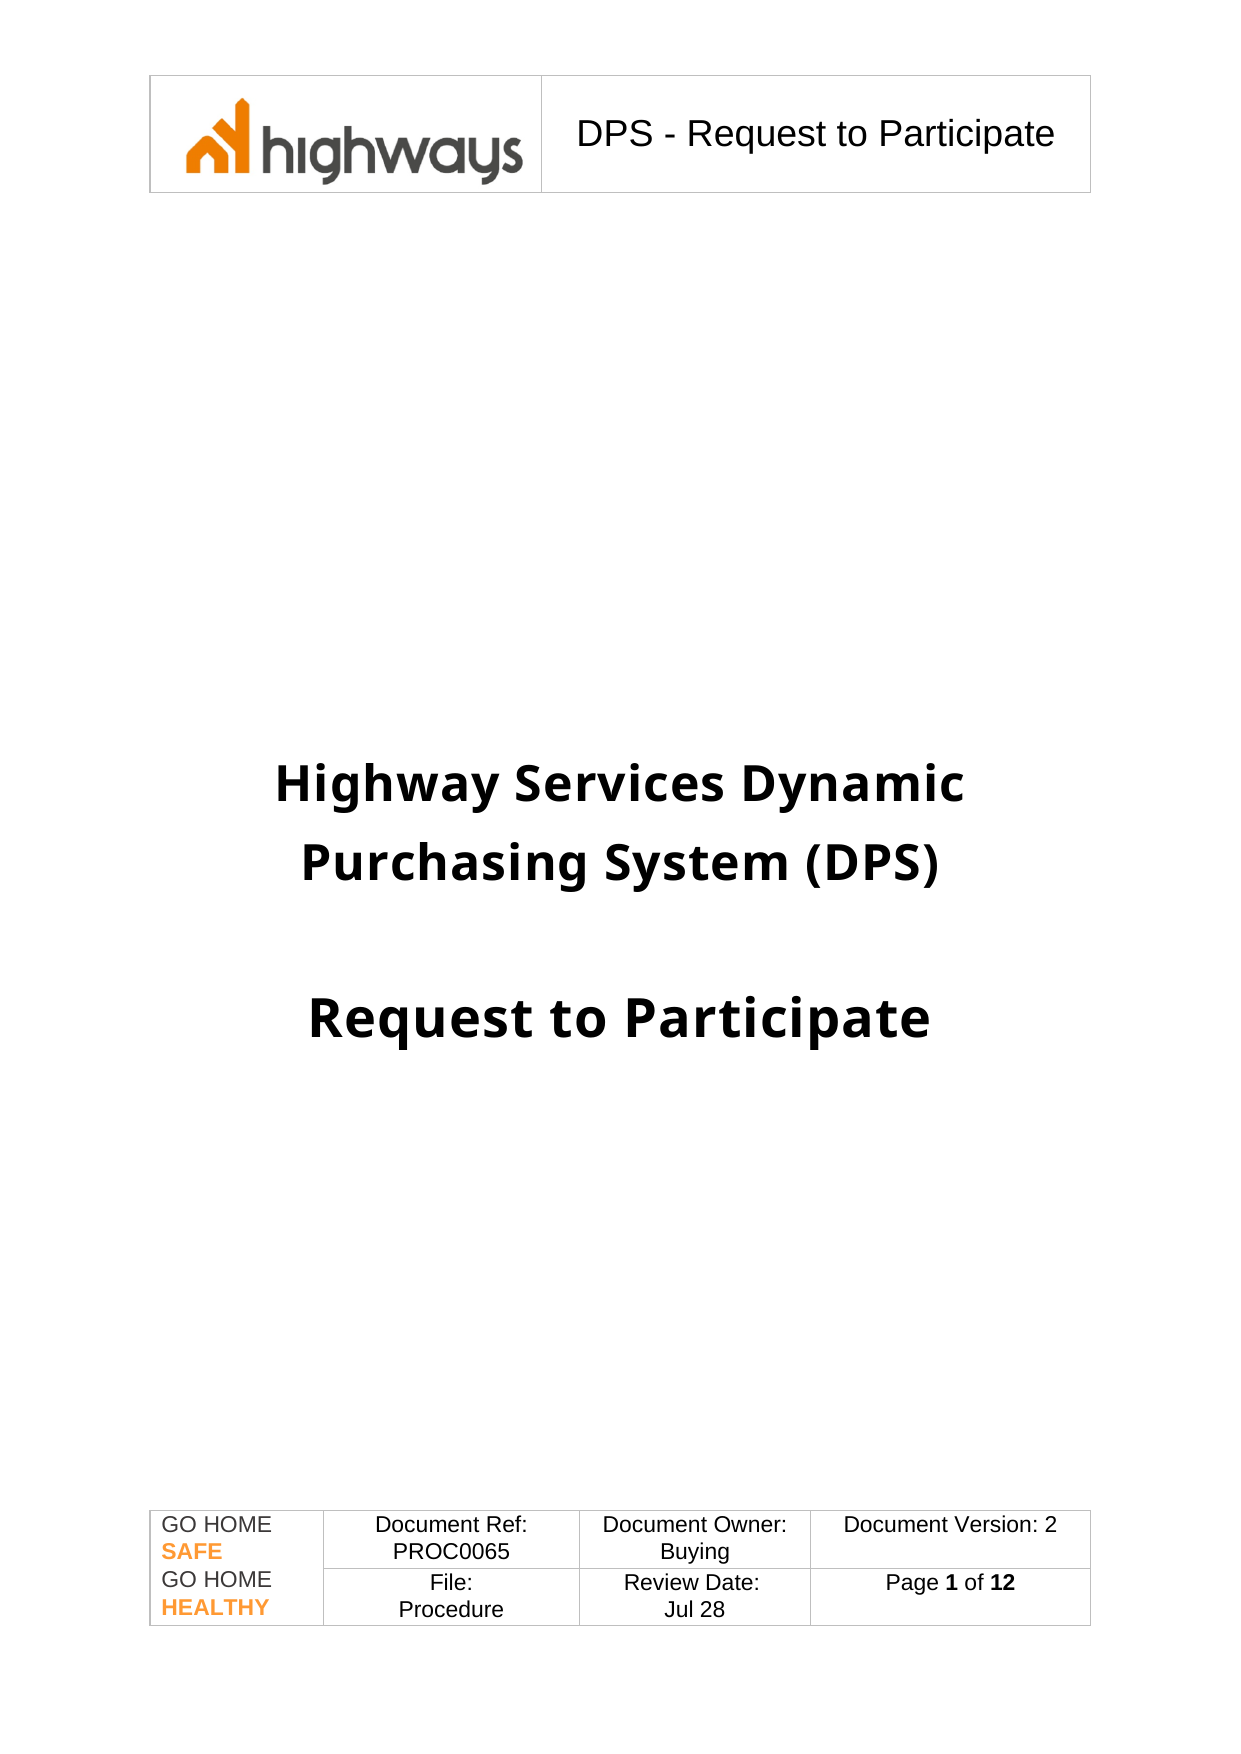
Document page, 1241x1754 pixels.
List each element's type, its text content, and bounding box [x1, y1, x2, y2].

title Highway Services Dynamic Purchasing System (DPS) [150, 748, 1090, 895]
title Request to Participate [150, 980, 1090, 1054]
picture [161, 76, 530, 190]
